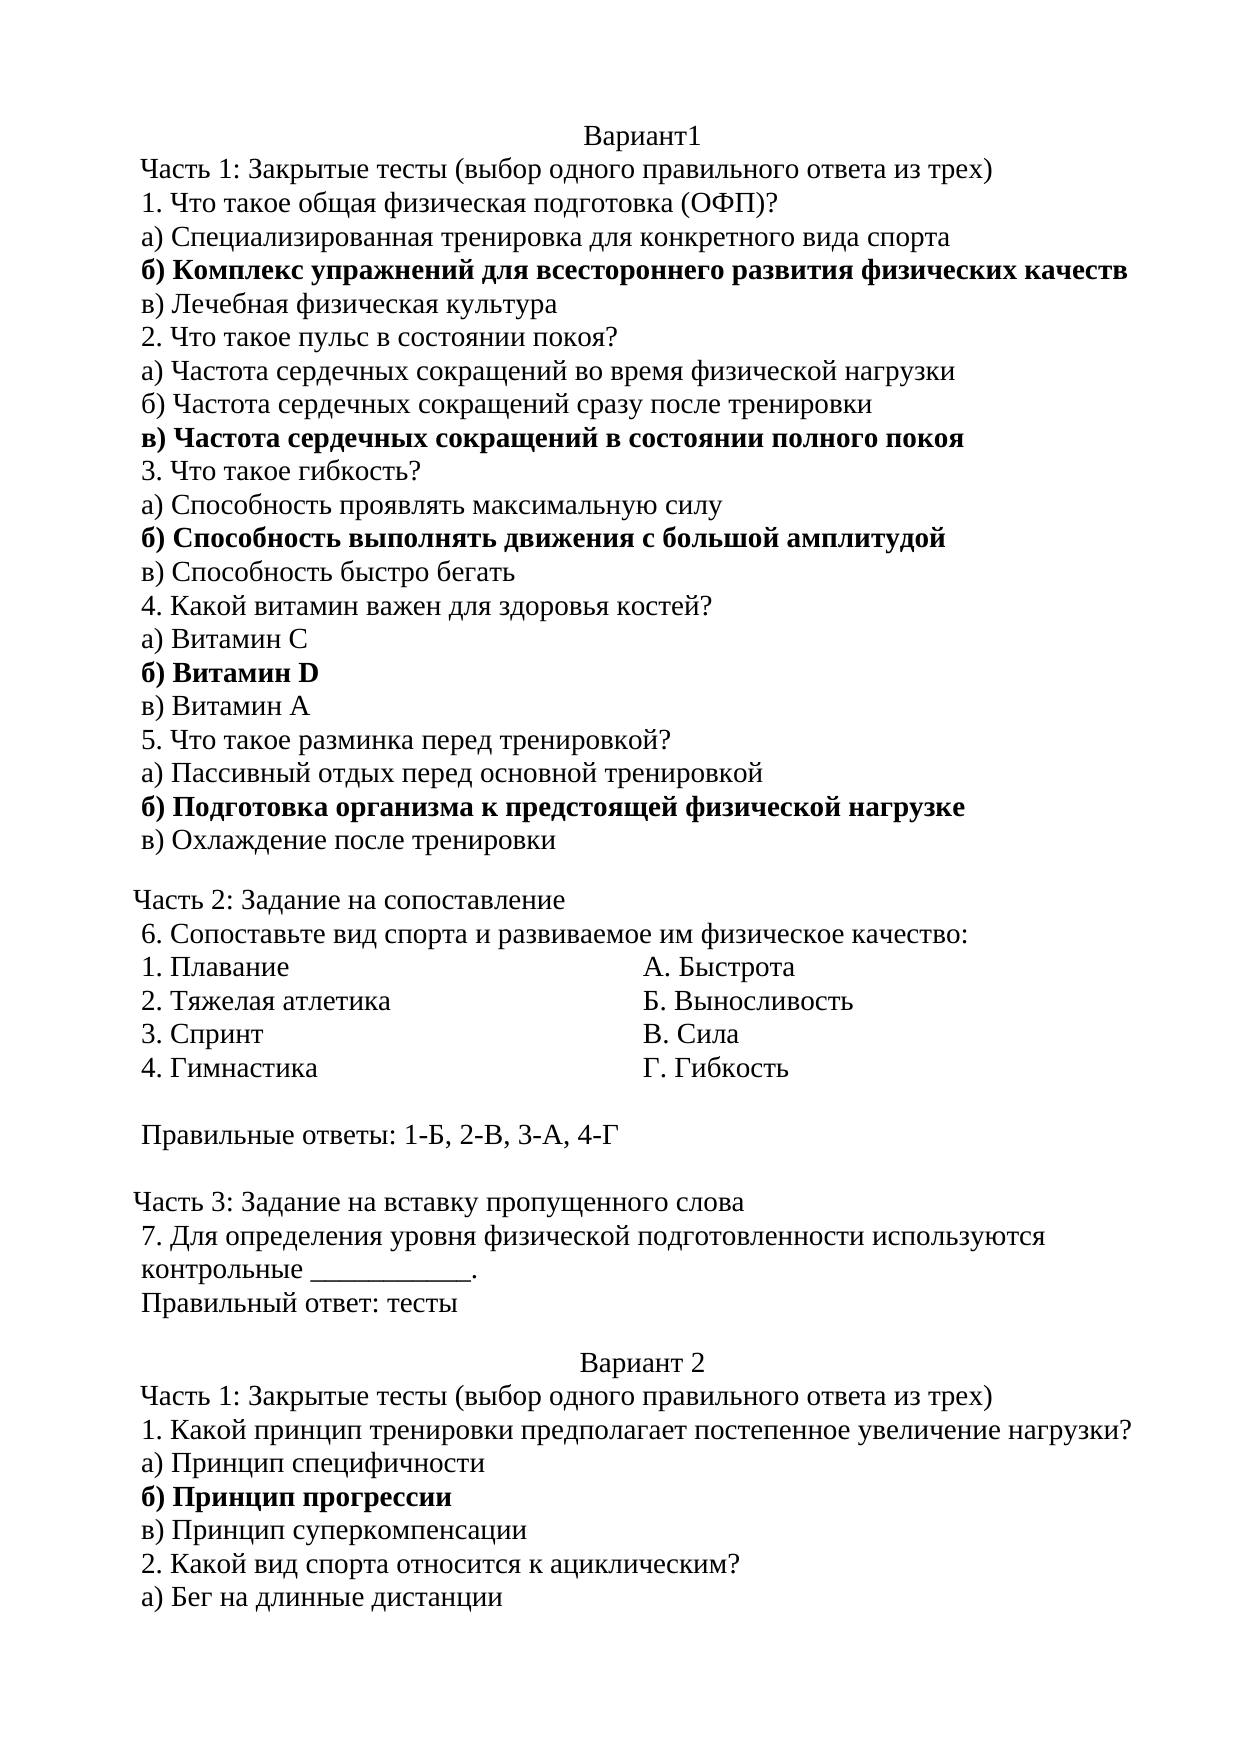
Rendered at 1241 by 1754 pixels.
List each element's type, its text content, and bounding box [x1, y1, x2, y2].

text 2. Какой вид спорта относится к ациклическим? [141, 1546, 1152, 1579]
text Часть 2: Задание на сопоставление [133, 882, 1152, 916]
text 7. Для определения уровня физической подготовленности используются контрольные ___________. [141, 1218, 1152, 1285]
text а) Бег на длинные дистанции [141, 1579, 1152, 1613]
text 1. Что такое общая физическая подготовка (ОФП)? [141, 185, 1152, 219]
text Часть 1: Закрытые тесты (выбор одного правильного ответа из трех) [103, 152, 1152, 185]
text а) Частота сердечных сокращений во время физической нагрузки [141, 353, 1152, 386]
text Правильный ответ: тесты [141, 1285, 1152, 1318]
text 6. Сопоставьте вид спорта и развиваемое им физическое качество: [141, 916, 1152, 949]
text 5. Что такое разминка перед тренировкой? [141, 722, 1152, 755]
text а) Принцип специфичности [141, 1445, 1152, 1479]
text 3. Что такое гибкость? [141, 453, 1152, 487]
text в) Частота сердечных сокращений в состоянии полного покоя [141, 420, 1152, 453]
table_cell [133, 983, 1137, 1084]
text б) Комплекс упражнений для всестороннего развития физических качеств [141, 252, 1152, 286]
text 2. Что такое пульс в состоянии покоя? [141, 319, 1152, 353]
text в) Лечебная физическая культура [141, 286, 1152, 319]
text Вариант 2 [133, 1345, 1152, 1378]
text в) Витамин A [141, 688, 1152, 722]
text в) Охлаждение после тренировки [141, 822, 1152, 856]
text б) Способность выполнять движения с большой амплитудой [141, 521, 1152, 554]
text Часть 1: Закрытые тесты (выбор одного правильного ответа из трех) [103, 1378, 1152, 1412]
text а) Витамин C [141, 621, 1152, 655]
text б) Принцип прогрессии [141, 1479, 1152, 1512]
text б) Подготовка организма к предстоящей физической нагрузке [141, 789, 1152, 822]
text б) Витамин D [141, 655, 1152, 688]
text Правильные ответы: 1-Б, 2-В, 3-А, 4-Г [141, 1117, 1152, 1151]
text а) Специализированная тренировка для конкретного вида спорта [141, 219, 1152, 252]
text Вариант1 [133, 118, 1152, 152]
text б) Частота сердечных сокращений сразу после тренировки [141, 386, 1152, 420]
text Часть 3: Задание на вставку пропущенного слова [133, 1184, 1152, 1218]
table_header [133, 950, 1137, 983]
text а) Способность проявлять максимальную силу [141, 487, 1152, 521]
text в) Способность быстро бегать [141, 554, 1152, 588]
text в) Принцип суперкомпенсации [141, 1512, 1152, 1546]
text 1. Какой принцип тренировки предполагает постепенное увеличение нагрузки? [141, 1412, 1152, 1445]
text а) Пассивный отдых перед основной тренировкой [141, 755, 1152, 789]
text 4. Какой витамин важен для здоровья костей? [141, 588, 1152, 621]
